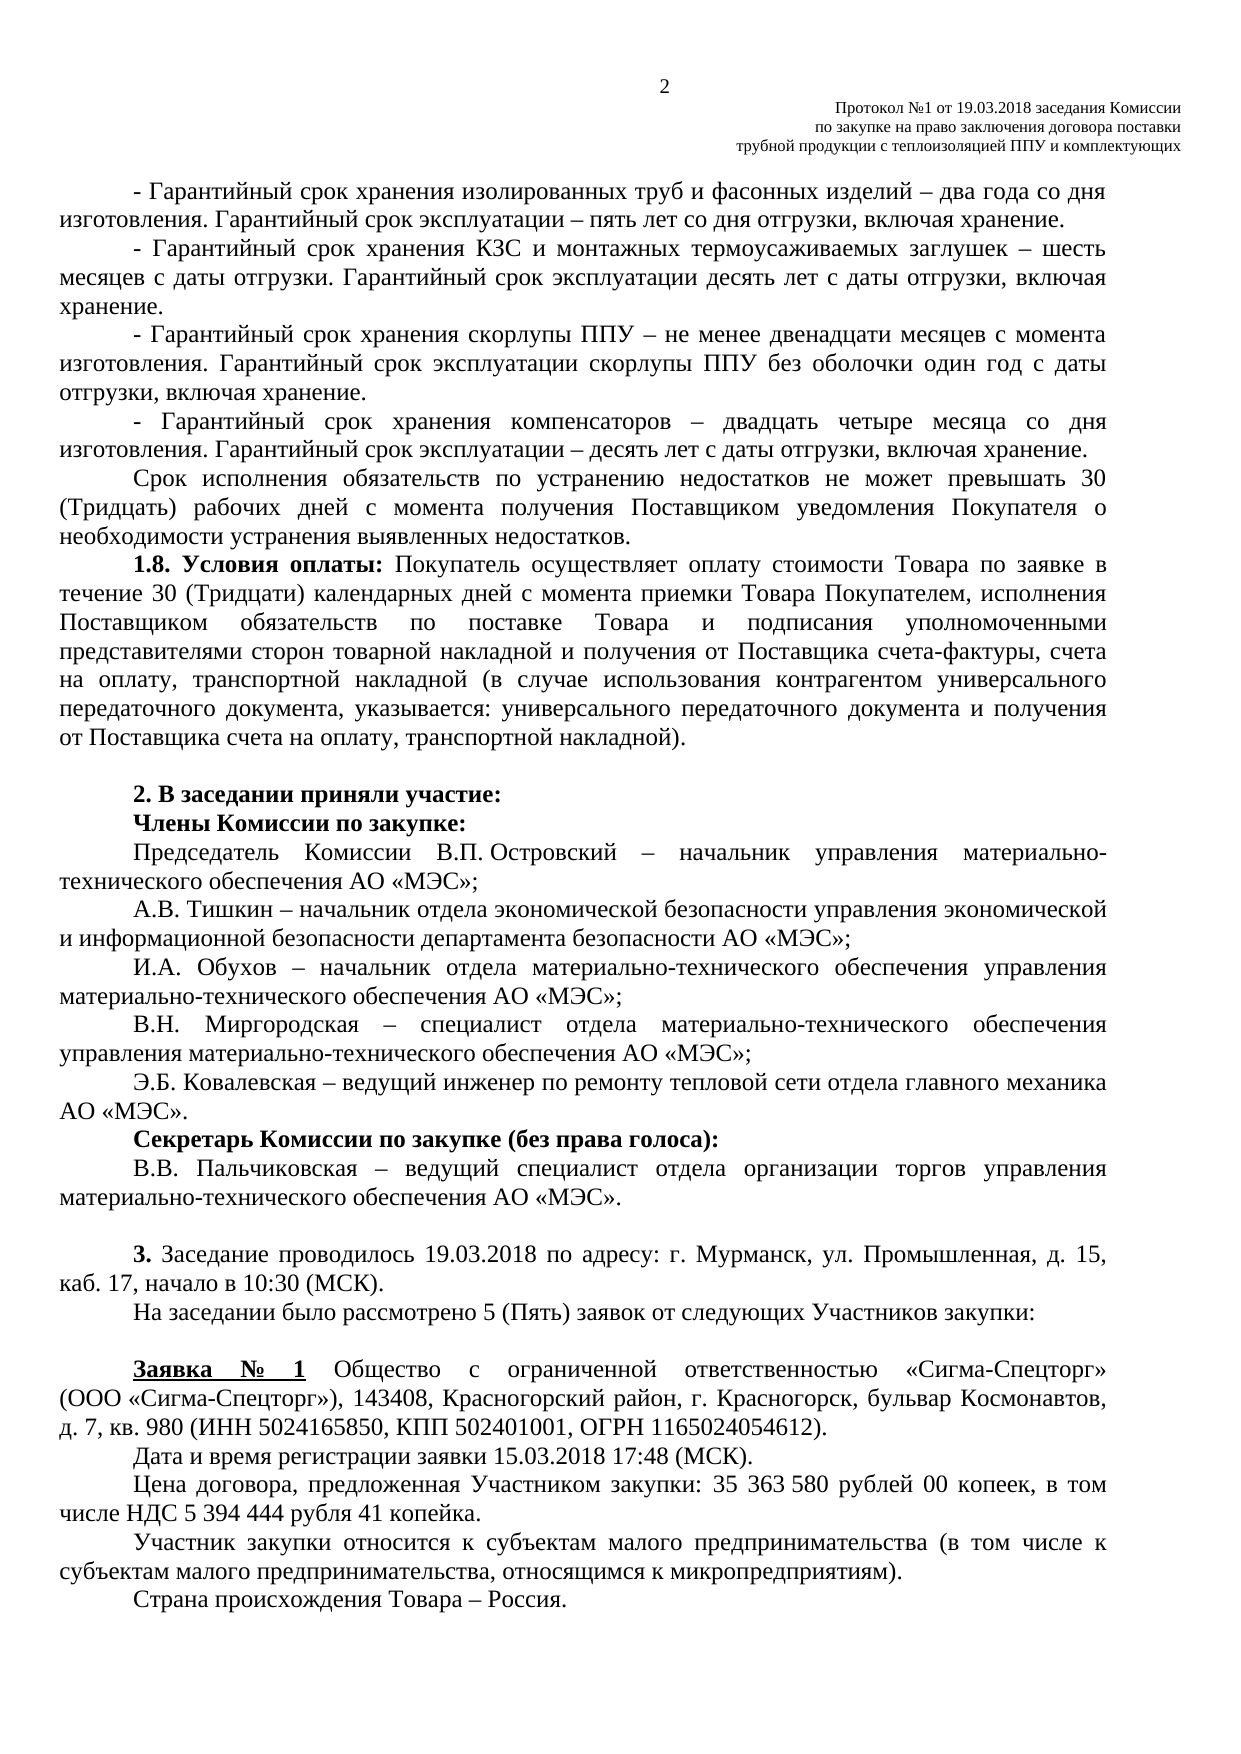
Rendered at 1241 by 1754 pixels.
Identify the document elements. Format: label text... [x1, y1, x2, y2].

list В.В. Пальчиковская – ведущий специалист отдела организации торгов управления материально-технического обеспечения АО «МЭС». [59, 1153, 1107, 1211]
text Председатель Комиссии В.П. Островский – начальник управления материально-технического обеспечения АО «МЭС»; [59, 837, 1107, 894]
text Заявка № 1 Общество с ограниченной ответственностью «Сигма-Спецторг» (ООО «Сигма-Спецторг»), 143408, Красногорский район, г. Красногорск, бульвар Космонавтов, д. 7, кв. 980 (ИНН 5024165850, КПП 502401001, ОГРН 1165024054612). [59, 1354, 1107, 1441]
text Секретарь Комиссии по закупке (без права голоса): [59, 1124, 1107, 1153]
text Срок исполнения обязательств по устранению недостатков не может превышать 30 (Тридцать) рабочих дней с момента получения Поставщиком уведомления Покупателя о необходимости устранения выявленных недостатков. [59, 463, 1107, 549]
text Цена договора, предложенная Участником закупки: 35 363 580 рублей 00 копеек, в том числе НДС 5 394 444 рубля 41 копейка. [59, 1469, 1107, 1527]
text - Гарантийный срок хранения скорлупы ППУ – не менее двенадцати месяцев с момента изготовления. Гарантийный срок эксплуатации скорлупы ППУ без оболочки один год с даты отгрузки, включая хранение. [59, 319, 1107, 406]
text И.А. Обухов – начальник отдела материально-технического обеспечения управления материально-технического обеспечения АО «МЭС»; [59, 952, 1107, 1009]
text Члены Комиссии по закупке: [59, 808, 1107, 837]
text В.Н. Миргородская – специалист отдела материально-технического обеспечения управления материально-технического обеспечения АО «МЭС»; [59, 1009, 1107, 1067]
text 2. В заседании приняли участие: [59, 779, 1107, 808]
text Э.Б. Ковалевская – ведущий инженер по ремонту тепловой сети отдела главного механика АО «МЭС». [59, 1067, 1107, 1124]
text Дата и время регистрации заявки 15.03.2018 17:48 (МСК). [59, 1441, 1107, 1469]
text 1.8. Условия оплаты: Покупатель осуществляет оплату стоимости Товара по заявке в течение 30 (Тридцати) календарных дней с момента приемки Товара Покупателем, исполнения Поставщиком обязательств по поставке Товара и подписания уполномоченными представителями сторон товарной накладной и получения от Поставщика счета-фактуры, счета на оплату, транспортной накладной (в случае использования контрагентом универсального передаточного документа, указывается: универсального передаточного документа и получения от Поставщика счета на оплату, транспортной накладной). [59, 549, 1107, 751]
text - Гарантийный срок хранения компенсаторов – двадцать четыре месяца со дня изготовления. Гарантийный срок эксплуатации – десять лет с даты отгрузки, включая хранение. [59, 406, 1107, 463]
text - Гарантийный срок хранения изолированных труб и фасонных изделий – два года со дня изготовления. Гарантийный срок эксплуатации – пять лет со дня отгрузки, включая хранение. [59, 176, 1107, 233]
text Страна происхождения Товара – Россия. [59, 1584, 1107, 1613]
text На заседании было рассмотрено 5 (Пять) заявок от следующих Участников закупки: [59, 1297, 1107, 1326]
text - Гарантийный срок хранения КЗС и монтажных термоусаживаемых заглушек – шесть месяцев с даты отгрузки. Гарантийный срок эксплуатации десять лет с даты отгрузки, включая хранение. [59, 233, 1107, 319]
text Участник закупки относится к субъектам малого предпринимательства (в том числе к субъектам малого предпринимательства, относящимся к микропредприятиям). [59, 1527, 1107, 1584]
text 3. Заседание проводилось 19.03.2018 по адресу: г. Мурманск, ул. Промышленная, д. 15, каб. 17, начало в 10:30 (МСК). [59, 1239, 1107, 1297]
text А.В. Тишкин – начальник отдела экономической безопасности управления экономической и информационной безопасности департамента безопасности АО «МЭС»; [59, 894, 1107, 952]
